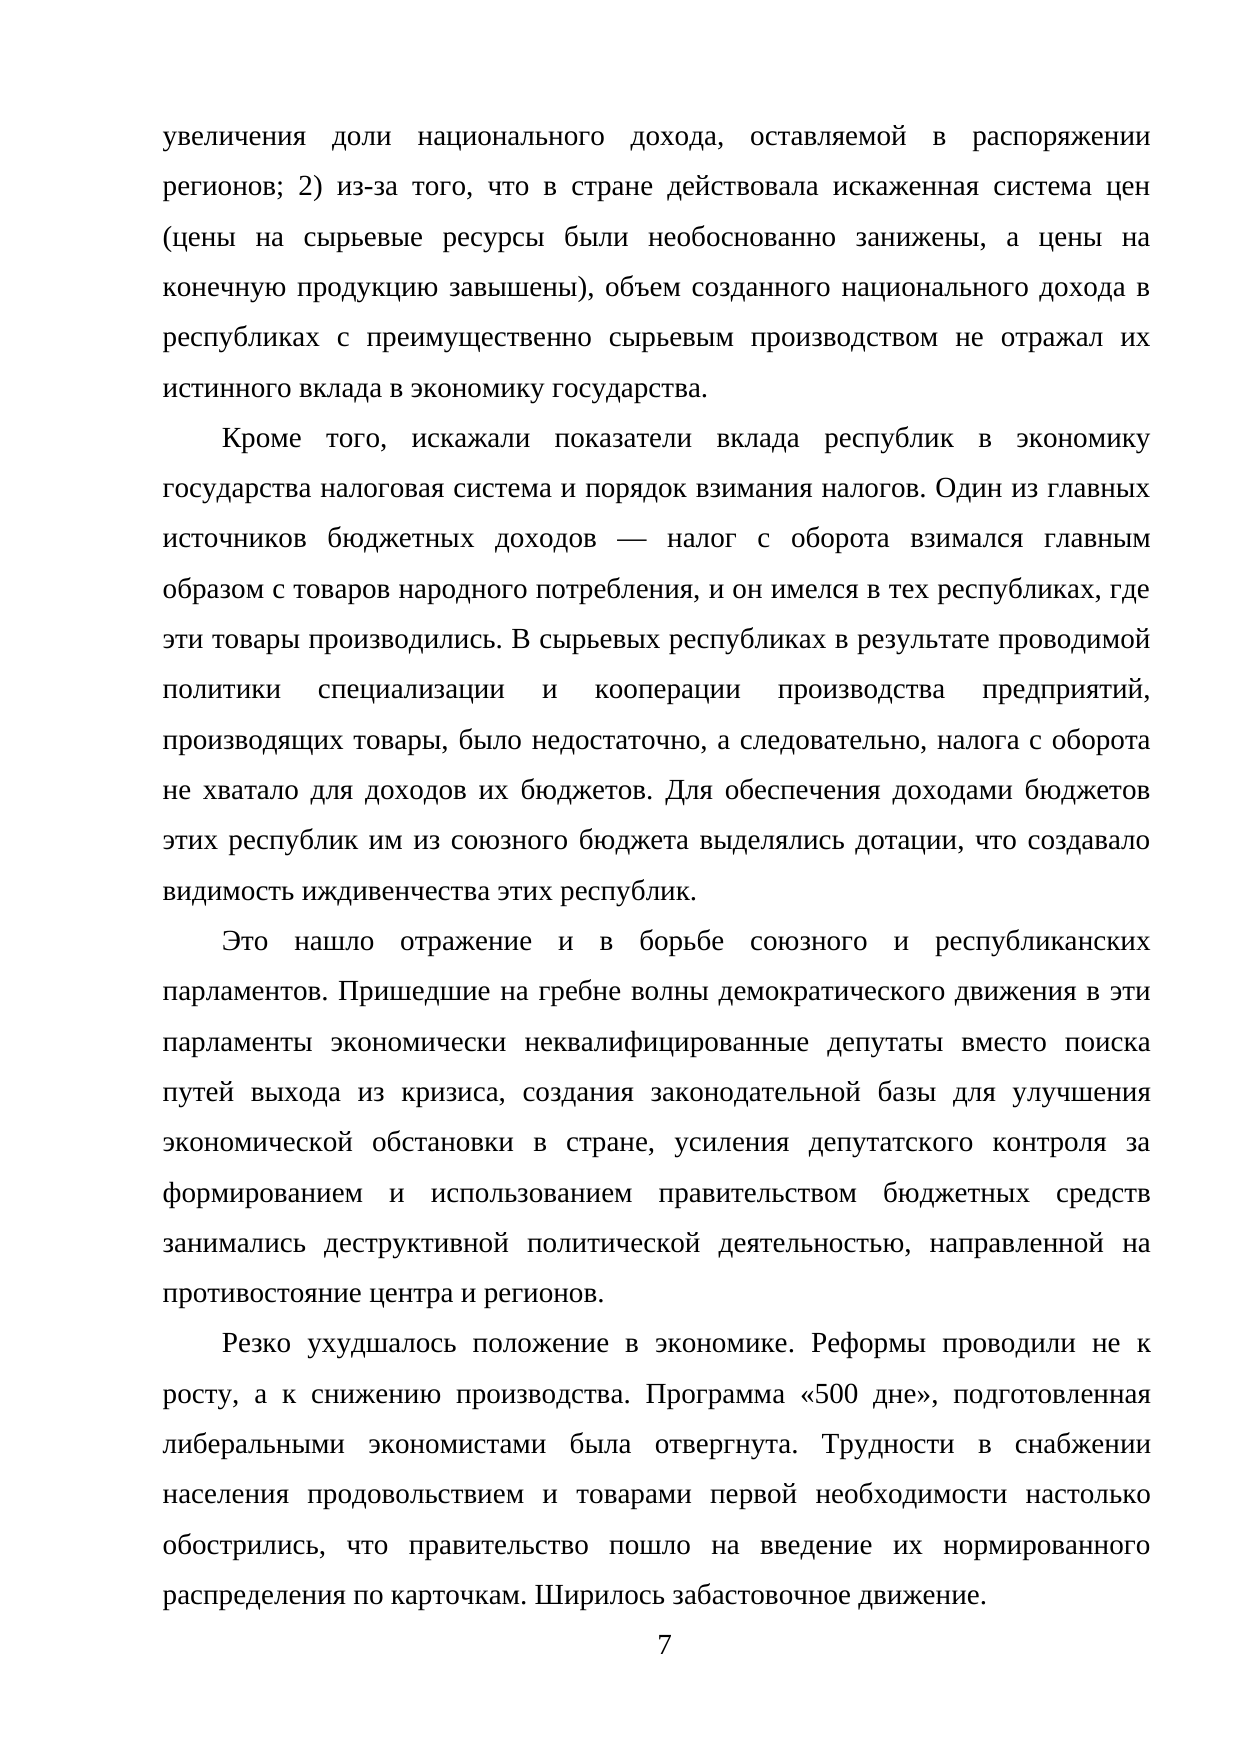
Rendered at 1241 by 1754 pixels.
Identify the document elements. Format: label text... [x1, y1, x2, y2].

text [162, 118, 1152, 403]
text Это нашло отражение и в борьбе союзного и республиканских парламентов. Пришедшие на гребне волны демократического движения в эти парламенты экономически неквалифицированные депутаты вместо поиска путей выхода из кризиса, создания законодательной базы для улучшения экономической обстановки в стране, усиления депутатского контроля за формированием и использованием правительством бюджетных средств занимались деструктивной политической деятельностью, направленной на противостояние центра и регионов. [162, 923, 1152, 1309]
text Резко ухудшалось положение в экономике. Реформы проводили не к росту, а к снижению производства. Программа «500 дне», подготовленная либеральными экономистами была отвергнута. Трудности в снабжении населения продовольствием и товарами первой необходимости настолько обострились, что правительство пошло на введение их нормированного распределения по карточкам. Ширилось забастовочное движение. [162, 1326, 1152, 1611]
text Кроме того, искажали показатели вклада республик в экономику государства налоговая система и порядок взимания налогов. Один из главных источников бюджетных доходов — налог с оборота взимался главным образом с товаров народного потребления, и он имелся в тех республиках, где эти товары производились. В сырьевых республиках в результате проводимой политики специализации и кооперации производства предприятий, производящих товары, было недостаточно, а следовательно, налога с оборота не хватало для доходов их бюджетов. Для обеспечения доходами бюджетов этих республик им из союзного бюджета выделялись дотации, что создавало видимость иждивенчества этих республик. [162, 420, 1152, 906]
